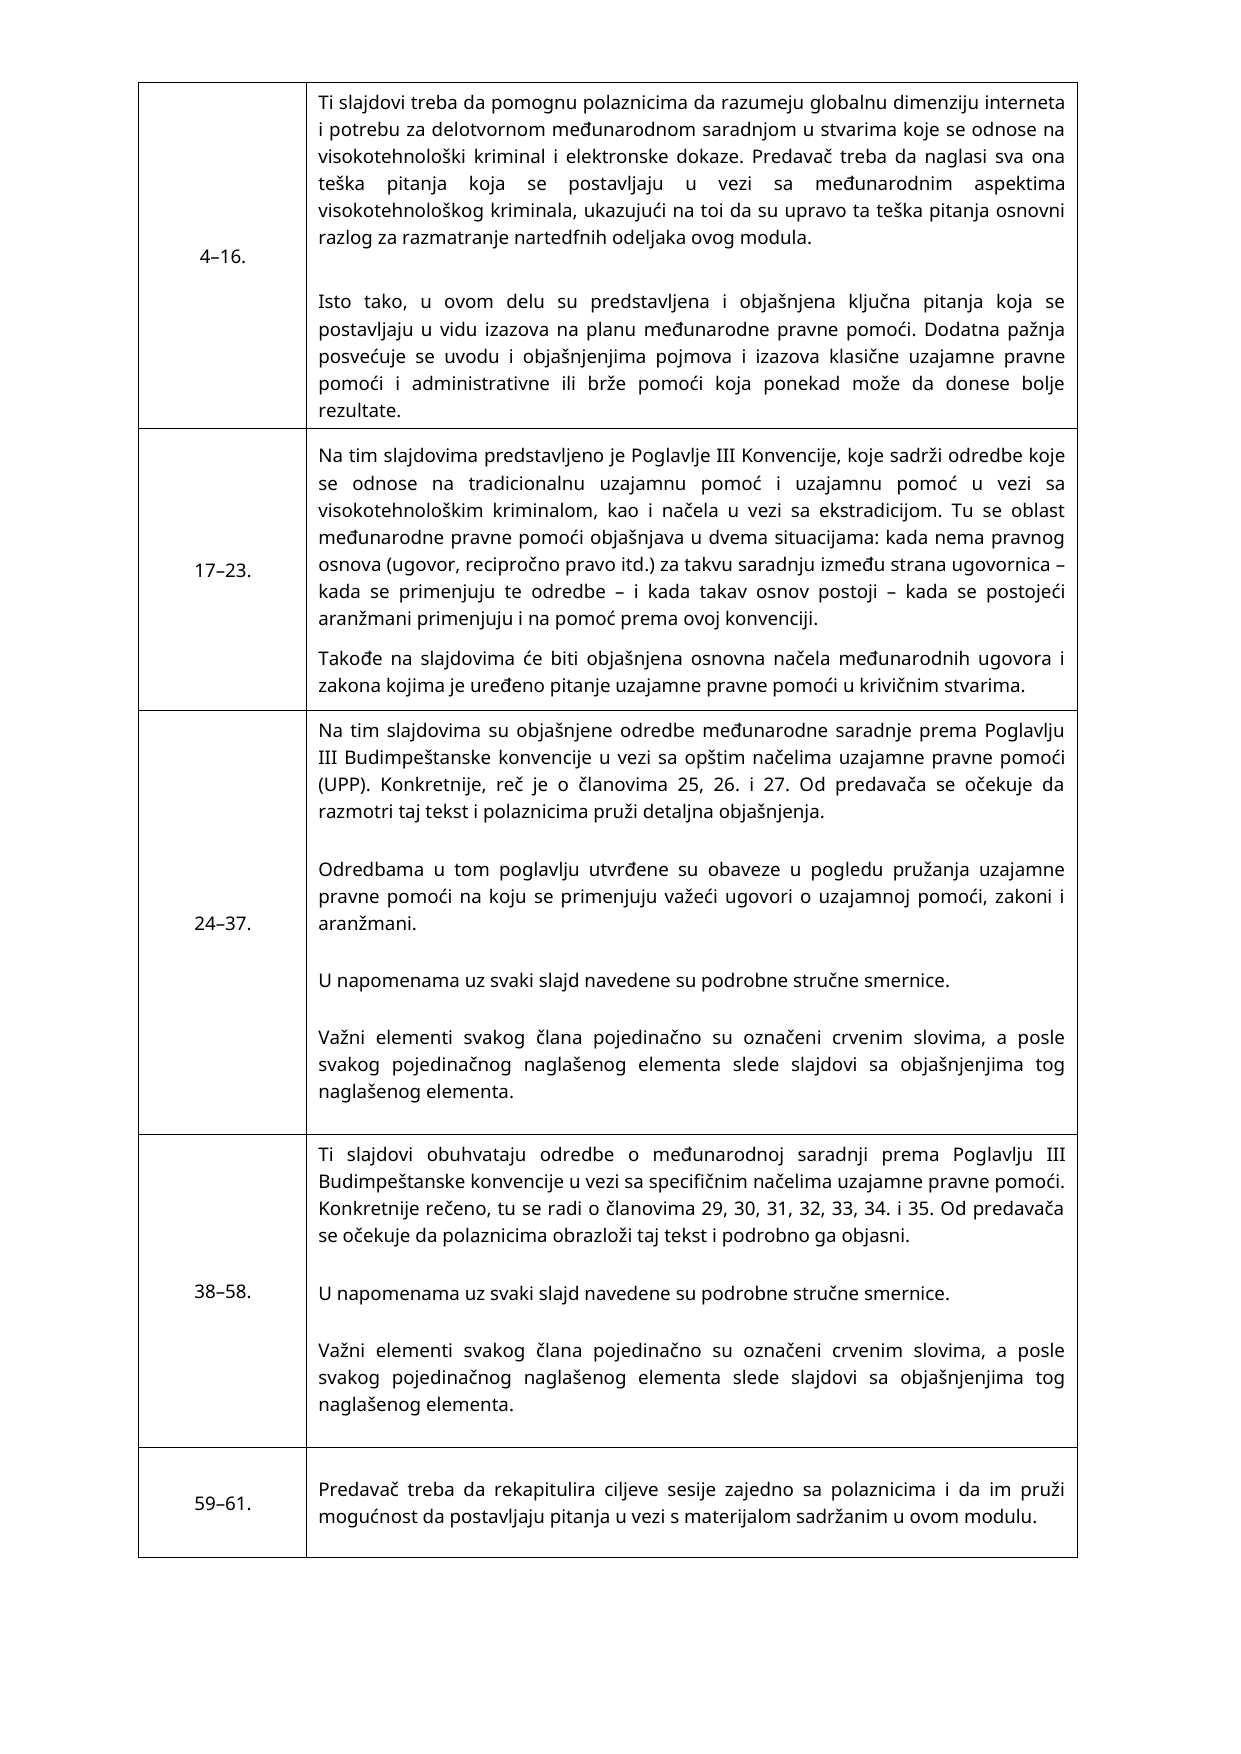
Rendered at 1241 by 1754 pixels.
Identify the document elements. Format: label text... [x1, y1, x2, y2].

table_cell 59–61. [139, 1448, 306, 1557]
table_cell Ti slajdovi treba da pomognu polaznicima da razumeju globalnu dimenziju interneta i potrebu za delotvornom međunarodnom saradnjom u stvarima koje se odnose na visokotehnološki kriminal i elektronske dokaze. Predavač treba da naglasi sva ona teška pitanja koja se postavljaju u vezi sa međunarodnim aspektima visokotehnološkog kriminala, ukazujući na toi da su upravo ta teška pitanja osnovni razlog za razmatranje nartedfnih odeljaka ovog modula. Isto tako, u ovom delu su predstavljena i objašnjena ključna pitanja koja se postavljaju u vidu izazova na planu međunarodne pravne pomoći. Dodatna pažnja posvećuje se uvodu i objašnjenjima pojmova i izazova klasične uzajamne pravne pomoći i administrativne ili brže pomoći koja ponekad može da donese bolje rezultate. [307, 83, 1077, 428]
table_cell Ti slajdovi obuhvataju odredbe o međunarodnoj saradnji prema Poglavlju III Budimpeštanske konvencije u vezi sa specifičnim načelima uzajamne pravne pomoći. Konkretnije rečeno, tu se radi o članovima 29, 30, 31, 32, 33, 34. i 35. Od predavača se očekuje da polaznicima obrazloži taj tekst i podrobno ga objasni. U napomenama uz svaki slajd navedene su podrobne stručne smernice. Važni elementi svakog člana pojedinačno su označeni crvenim slovima, a posle svakog pojedinačnog naglašenog elementa slede slajdovi sa objašnjenjima tog naglašenog elementa. [307, 1135, 1077, 1447]
table_cell 4–16. [139, 83, 306, 428]
table_cell 38–58. [139, 1135, 306, 1447]
table_cell Na tim slajdovima predstavljeno je Poglavlje III Konvencije, koje sadrži odredbe koje se odnose na tradicionalnu uzajamnu pomoć i uzajamnu pomoć u vezi sa visokotehnološkim kriminalom, kao i načela u vezi sa ekstradicijom. Tu se oblast međunarodne pravne pomoći objašnjava u dvema situacijama: kada nema pravnog osnova (ugovor, recipročno pravo itd.) za takvu saradnju između strana ugovornica – kada se primenjuju te odredbe – i kada takav osnov postoji – kada se postojeći aranžmani primenjuju i na pomoć prema ovoj konvenciji. Takođe na slajdovima će biti objašnjena osnovna načela međunarodnih ugovora i zakona kojima je uređeno pitanje uzajamne pravne pomoći u krivičnim stvarima. [307, 429, 1077, 710]
table_cell 24–37. [139, 711, 306, 1134]
table_cell Na tim slajdovima su objašnjene odredbe međunarodne saradnje prema Poglavlju III Budimpeštanske konvencije u vezi sa opštim načelima uzajamne pravne pomoći (UPP). Konkretnije, reč je o članovima 25, 26. i 27. Od predavača se očekuje da razmotri taj tekst i polaznicima pruži detaljna objašnjenja. Odredbama u tom poglavlju utvrđene su obaveze u pogledu pružanja uzajamne pravne pomoći na koju se primenjuju važeći ugovori o uzajamnoj pomoći, zakoni i aranžmani. U napomenama uz svaki slajd navedene su podrobne stručne smernice. Važni elementi svakog člana pojedinačno su označeni crvenim slovima, a posle svakog pojedinačnog naglašenog elementa slede slajdovi sa objašnjenjima tog naglašenog elementa. [307, 711, 1077, 1134]
table_cell Predavač treba da rekapitulira ciljeve sesije zajedno sa polaznicima i da im pruži mogućnost da postavljaju pitanja u vezi s materijalom sadržanim u ovom modulu. [307, 1448, 1077, 1557]
table_cell 17–23. [139, 429, 306, 710]
